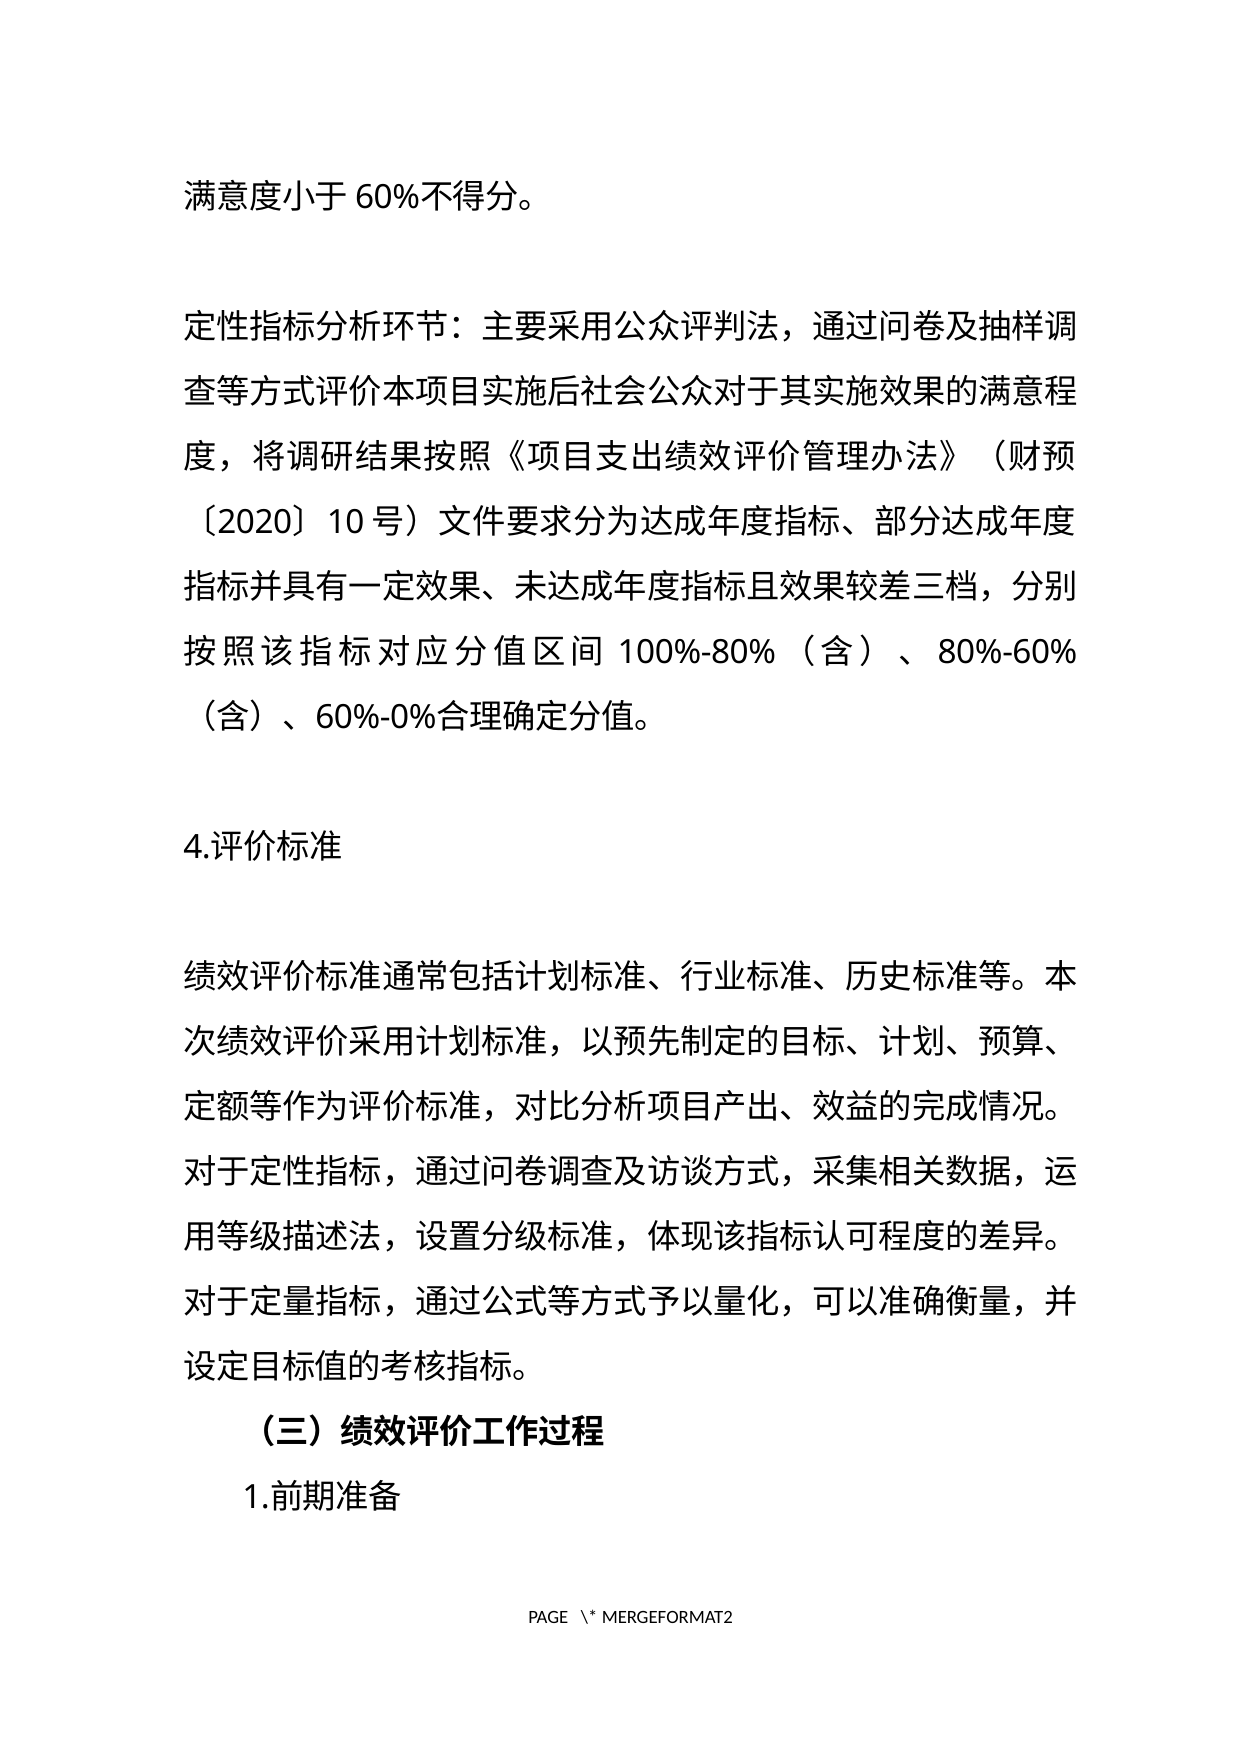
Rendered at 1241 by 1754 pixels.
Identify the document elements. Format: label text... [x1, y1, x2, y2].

text （三）绩效评价工作过程 [183, 1397, 1078, 1462]
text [183, 1462, 1078, 1527]
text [183, 162, 1078, 1397]
